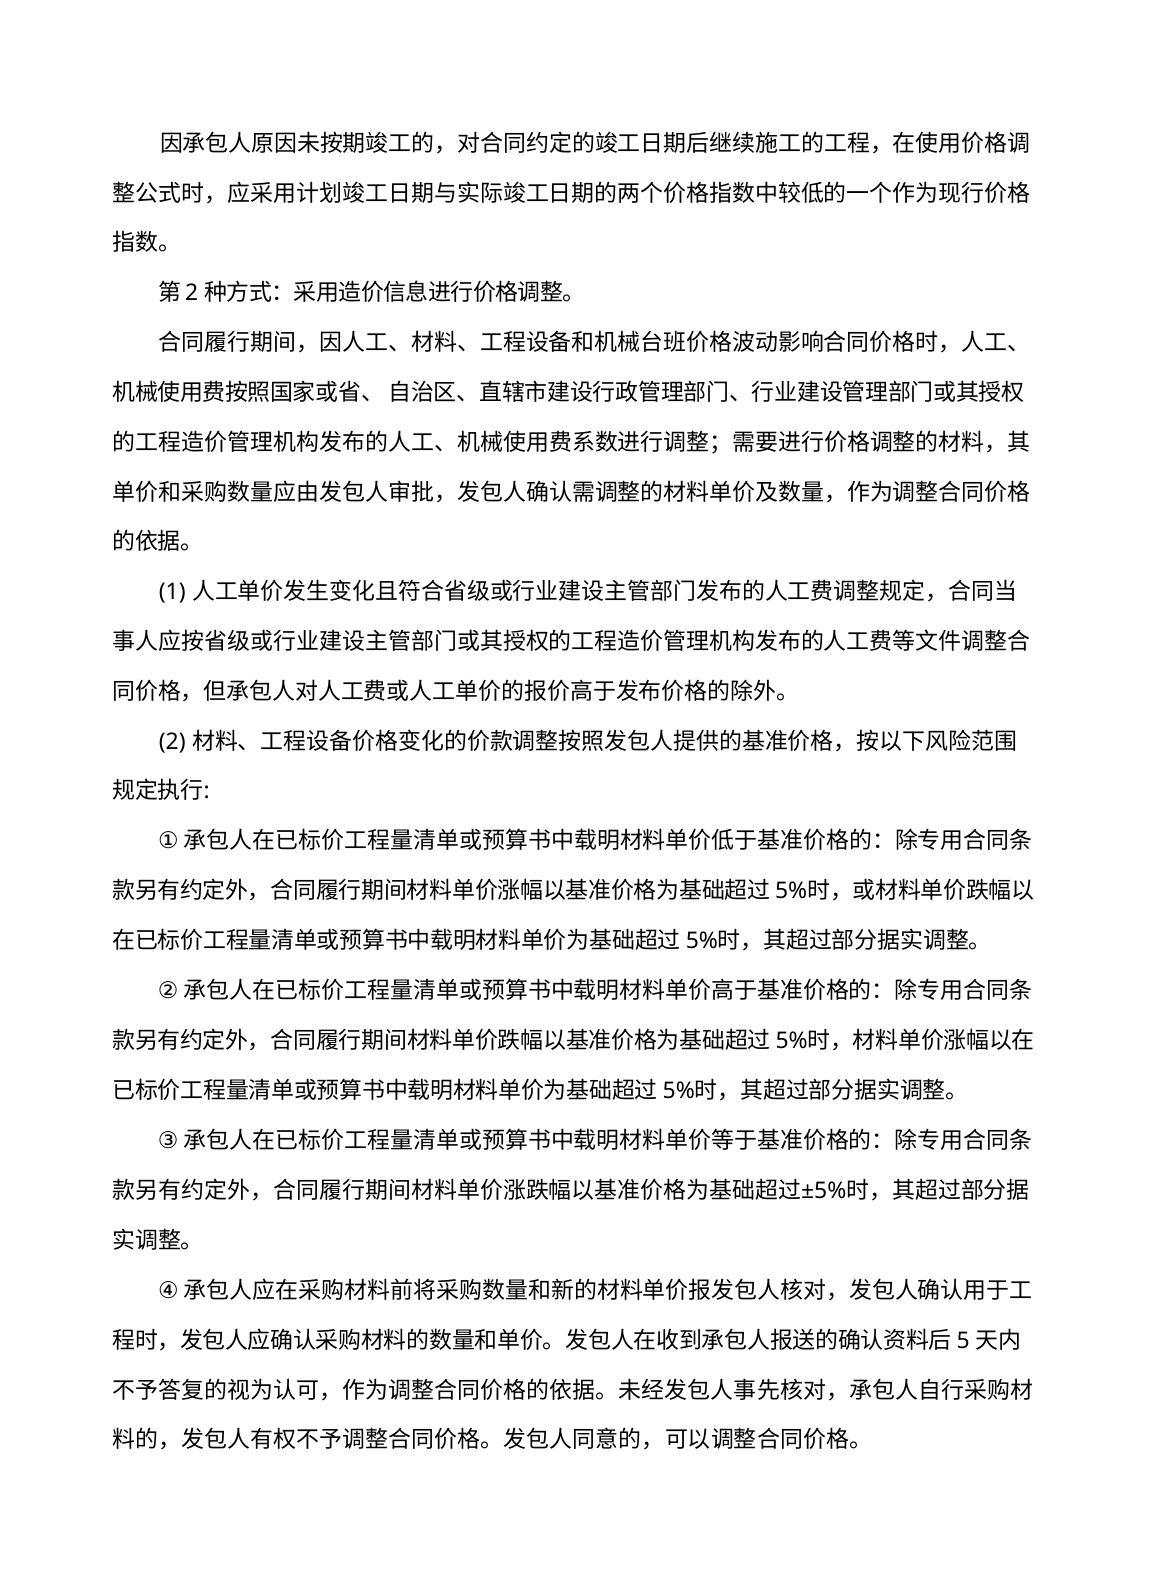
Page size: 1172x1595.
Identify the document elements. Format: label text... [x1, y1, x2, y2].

text 因承包人原因未按期竣工的，对合同约定的竣工日期后继续施工的工程，在使用价格调 整公式时，应采用计划竣工日期与实际竣工日期的两个价格指数中较低的一个作为现行价格 指数。 [112, 125, 1038, 257]
text ③承包人在已标价工程量清单或预算书中载明材料单价等于基准价格的：除专用合同条 款另有约定外，合同履行期间材料单价涨跌幅以基准价格为基础超过±5%时，其超过部分据 实调整。 [112, 1122, 1038, 1255]
text (2) 材料、工程设备价格变化的价款调整按照发包人提供的基准价格，按以下风险范围 规定执行: [112, 722, 1038, 806]
text ②承包人在已标价工程量清单或预算书中载明材料单价高于基准价格的：除专用合同条 款另有约定外，合同履行期间材料单价跌幅以基准价格为基础超过 5%时，材料单价涨幅以在 已标价工程量清单或预算书中载明材料单价为基础超过 5%时，其超过部分据实调整。 [112, 972, 1038, 1105]
text 合同履行期间，因人工、材料、工程设备和机械台班价格波动影响合同价格时，人工、 机械使用费按照国家或省、 自治区、直辖市建设行政管理部门、行业建设管理部门或其授权 的工程造价管理机构发布的人工、机械使用费系数进行调整；需要进行价格调整的材料，其 单价和采购数量应由发包人审批，发包人确认需调整的材料单价及数量，作为调整合同价格 的依据。 [112, 324, 1038, 556]
text (1) 人工单价发生变化且符合省级或行业建设主管部门发布的人工费调整规定，合同当 事人应按省级或行业建设主管部门或其授权的工程造价管理机构发布的人工费等文件调整合 同价格，但承包人对人工费或人工单价的报价高于发布价格的除外。 [112, 573, 1038, 706]
text 不予答复的视为认可，作为调整合同价格的依据。未经发包人事先核对，承包人自行采购材料的，发包人有权不予调整合同价格。发包人同意的，可以调整合同价格。 [112, 1371, 1038, 1454]
text 第 2 种方式：采用造价信息进行价格调整。 [158, 274, 1038, 307]
text ①承包人在已标价工程量清单或预算书中载明材料单价低于基准价格的：除专用合同条 款另有约定外，合同履行期间材料单价涨幅以基准价格为基础超过 5%时，或材料单价跌幅以 在已标价工程量清单或预算书中载明材料单价为基础超过 5%时，其超过部分据实调整。 [112, 822, 1038, 956]
text ④承包人应在采购材料前将采购数量和新的材料单价报发包人核对，发包人确认用于工 程时，发包人应确认采购材料的数量和单价。发包人在收到承包人报送的确认资料后 5 天内 [112, 1272, 1038, 1355]
